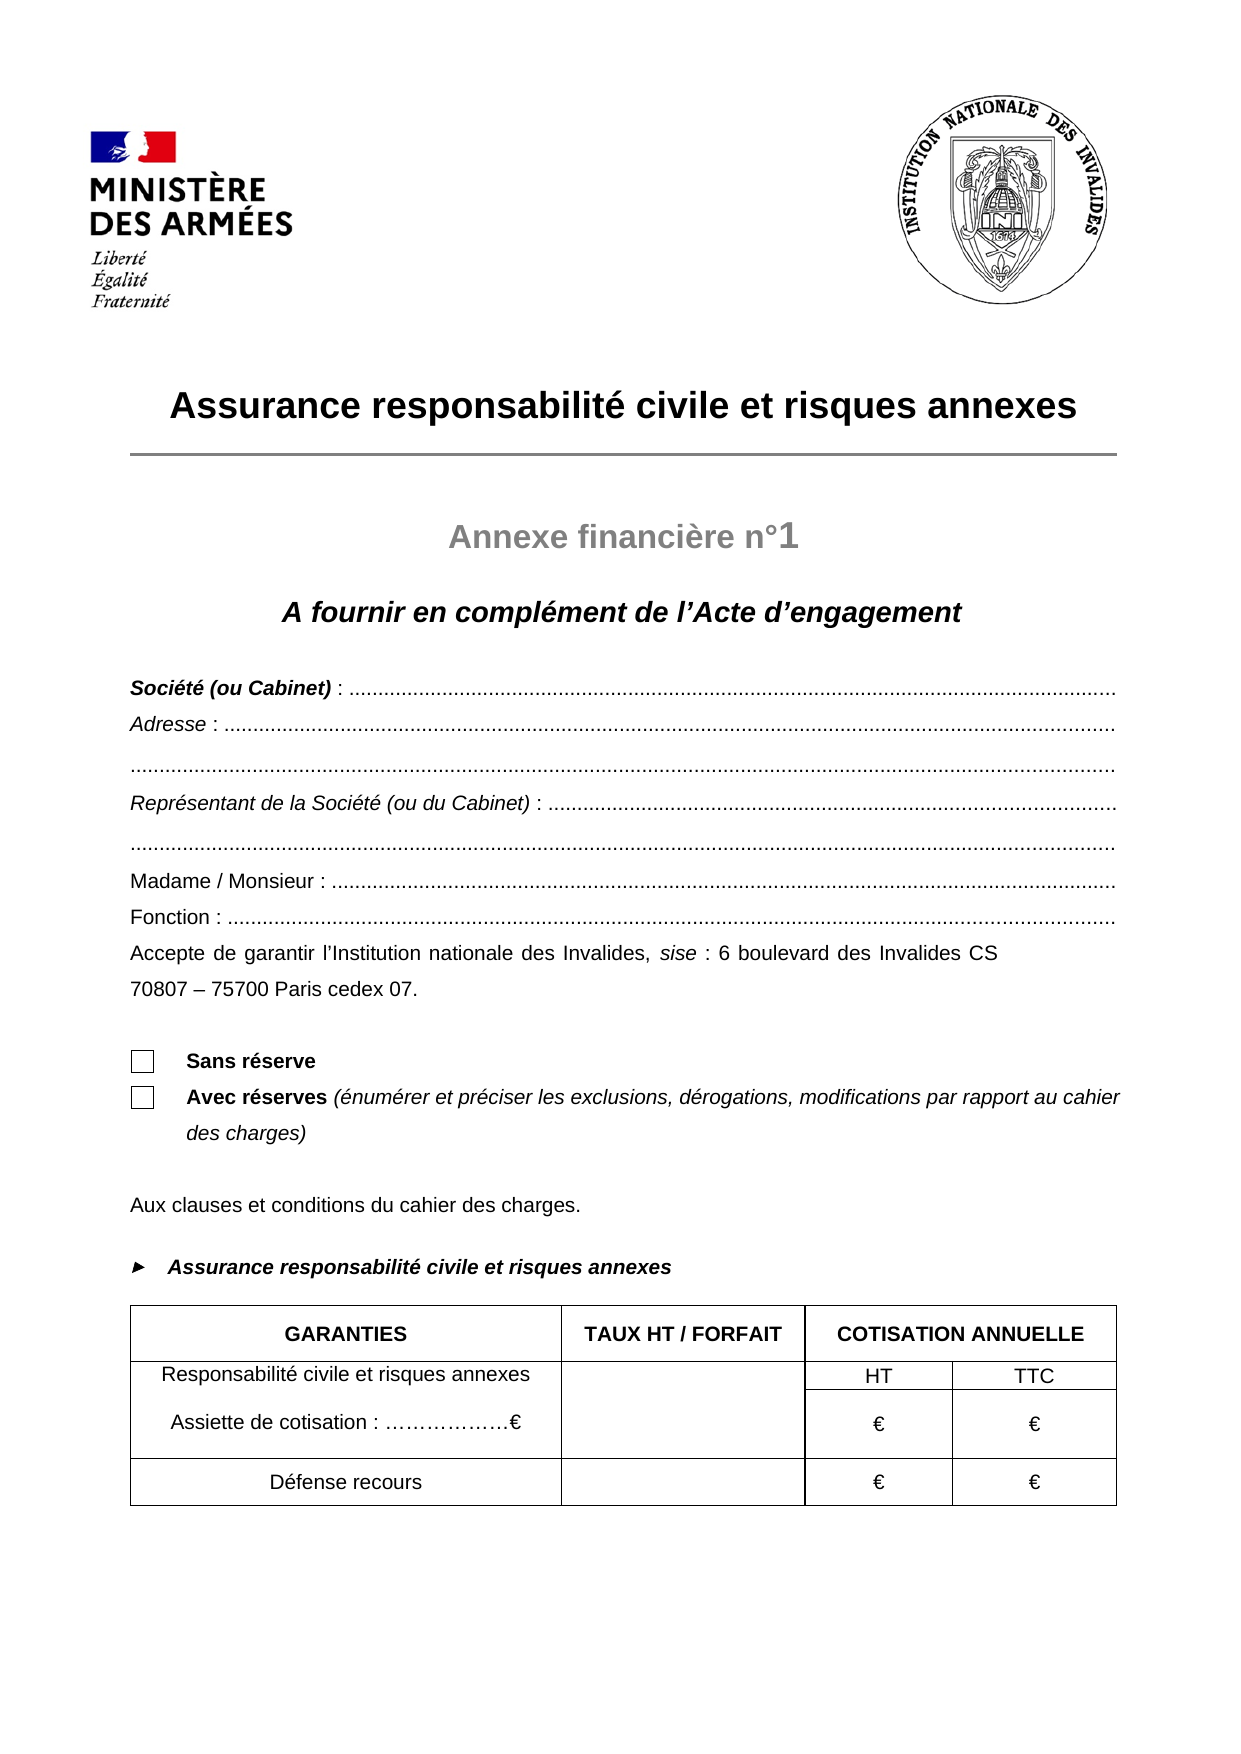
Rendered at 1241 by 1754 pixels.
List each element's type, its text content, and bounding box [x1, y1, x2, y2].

text Annexe financière n°1 [130, 513, 1117, 556]
text Accepte de garantir l’Institution nationale des Invalides, sise : 6 boulevard des Invalides CS 70807 – 75700 Paris cedex 07. [130, 941, 999, 1001]
text Assurance responsabilité civile et risques annexes [130, 383, 1117, 427]
text Société (ou Cabinet) : [130, 676, 999, 700]
table_cell € [806, 1459, 952, 1505]
table_header GARANTIES [131, 1306, 561, 1361]
picture [60, 100, 320, 335]
table_cell [562, 1362, 804, 1458]
table_cell HT [806, 1362, 952, 1389]
text Adresse : [130, 712, 999, 736]
text Représentant de la Société (ou du Cabinet) : [130, 791, 999, 814]
text Aux clauses et conditions du cahier des charges. [130, 1192, 1123, 1216]
text A fournir en complément de l’Acte d’engagement [130, 595, 1117, 628]
text Sans réserve [130, 1049, 999, 1073]
table_cell € [953, 1459, 1116, 1505]
table_cell Défense recours [131, 1459, 561, 1505]
table_cell TTC [953, 1362, 1116, 1389]
table_cell € [953, 1390, 1116, 1458]
table_cell € [806, 1390, 952, 1458]
list Assurance responsabilité civile et risques annexes [130, 1255, 1117, 1279]
text Fonction : [130, 905, 999, 929]
table_header TAUX HT / FORFAIT [562, 1306, 804, 1361]
text Avec réserves (énumérer et préciser les exclusions, dérogations, modifications par rapport au cahier des charges) [130, 1085, 1123, 1144]
table_cell [562, 1459, 804, 1505]
table_cell Responsabilité civile et risques annexes Assiette de cotisation : ………………€ [131, 1362, 561, 1458]
picture [895, 91, 1108, 305]
text Madame / Monsieur : [130, 869, 999, 893]
table_header COTISATION ANNUELLE [806, 1306, 1116, 1361]
